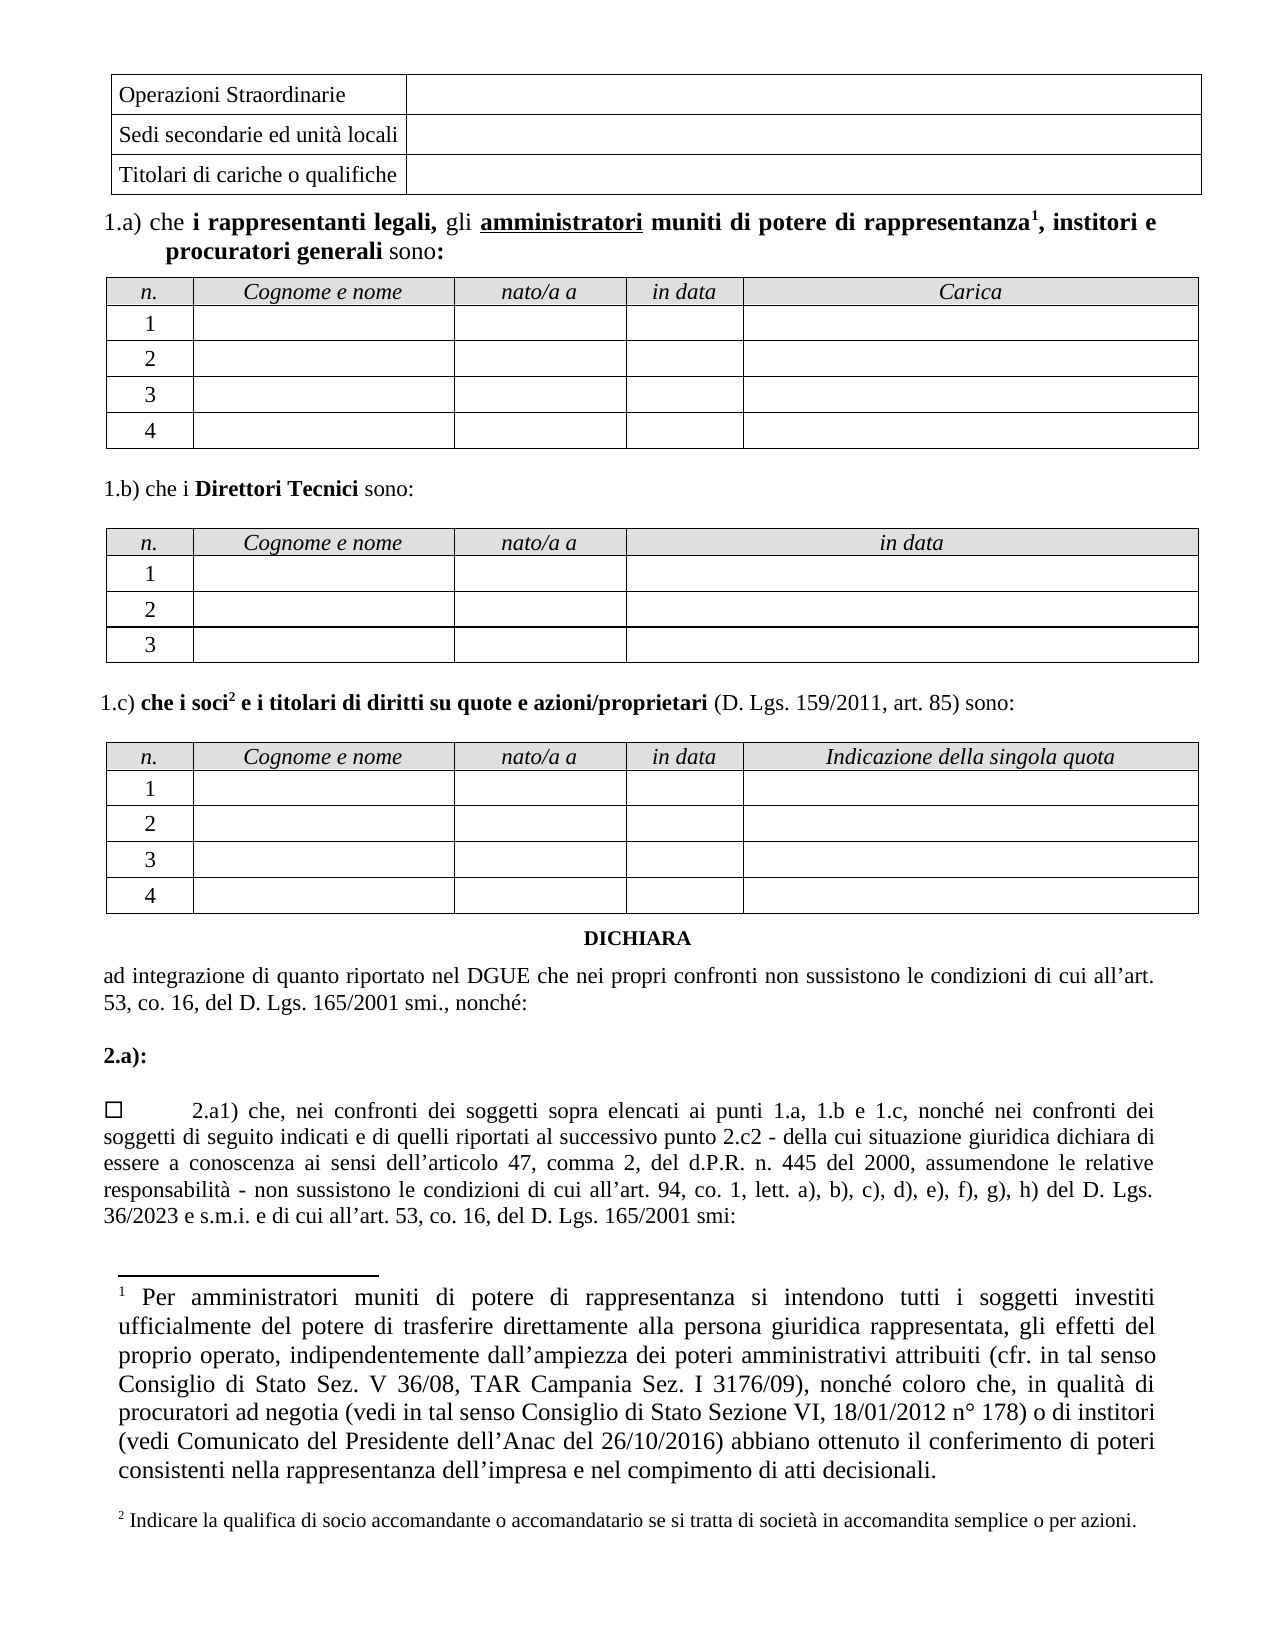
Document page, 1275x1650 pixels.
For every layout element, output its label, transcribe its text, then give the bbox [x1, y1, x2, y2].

table_cell 3 [107, 842, 193, 877]
table_cell [194, 306, 454, 340]
table_cell [627, 628, 1198, 662]
table_cell [194, 878, 454, 912]
table_cell [744, 341, 1198, 376]
table_cell [455, 341, 626, 376]
table_header nato/a a [455, 529, 626, 555]
table_cell [744, 878, 1198, 912]
table_cell [455, 878, 626, 912]
table_cell [627, 556, 1198, 591]
table_cell [744, 806, 1198, 841]
table_cell [627, 341, 743, 376]
table_header n. [107, 529, 193, 555]
table_cell [627, 806, 743, 841]
table_cell [744, 771, 1198, 805]
table_cell [744, 842, 1198, 877]
table_cell [455, 771, 626, 805]
table_cell [455, 413, 626, 447]
table_cell Titolari di cariche o qualifiche [112, 155, 406, 193]
table_cell [455, 806, 626, 841]
table_header Cognome e nome [194, 278, 454, 304]
text DICHIARA [118, 926, 1157, 950]
table_cell [627, 413, 743, 447]
table_cell [627, 377, 743, 412]
table_cell 2 [107, 341, 193, 376]
table_header in data [627, 529, 1198, 555]
table_cell [455, 842, 626, 877]
table_cell [194, 842, 454, 877]
text 1.b) che i Direttori Tecnici sono: [103, 475, 1157, 501]
table_cell [407, 75, 1201, 114]
table_cell [455, 592, 626, 626]
table_cell 2 [107, 806, 193, 841]
table_cell [194, 377, 454, 412]
table_cell [744, 377, 1198, 412]
table_header n. [107, 743, 193, 769]
table_header n. [107, 278, 193, 304]
text 1.c) che i soci e i titolari di diritti su quote e azioni/proprietari (D. Lgs. 159/2011, art. 85) sono: [88, 689, 1157, 716]
table_cell [194, 806, 454, 841]
table_cell [194, 413, 454, 447]
table_cell [627, 878, 743, 912]
table_header Indicazione della singola quota [744, 743, 1198, 769]
table_cell [194, 341, 454, 376]
table_cell Sedi secondarie ed unità locali [112, 115, 406, 154]
table_cell 1 [107, 771, 193, 805]
table_cell [455, 377, 626, 412]
table_cell [744, 306, 1198, 340]
table_cell [194, 556, 454, 591]
table_cell 4 [107, 878, 193, 912]
text ad integrazione di quanto riportato nel DGUE che nei propri confronti non sussistono le condizioni di cui all’art. 53, co. 16, del D. Lgs. 165/2001 smi., nonché: [103, 963, 1157, 1015]
table_cell [194, 628, 454, 662]
table_cell Operazioni Straordinarie [112, 75, 406, 114]
table_cell 1 [107, 306, 193, 340]
table_header in data [627, 278, 743, 304]
table_header Cognome e nome [194, 743, 454, 769]
table_cell 3 [107, 377, 193, 412]
table_cell 1 [107, 556, 193, 591]
table_cell [627, 842, 743, 877]
table_cell [455, 306, 626, 340]
table_cell 4 [107, 413, 193, 447]
table_header nato/a a [455, 743, 626, 769]
table_cell [194, 592, 454, 626]
table_cell 3 [107, 628, 193, 662]
table_cell [407, 155, 1201, 193]
table_cell [455, 628, 626, 662]
table_cell 2 [107, 592, 193, 626]
table_cell [744, 413, 1198, 447]
list 2.a1) che, nei confronti dei soggetti sopra elencati ai punti 1.a, 1.b e 1.c, nonché nei confronti dei soggetti di seguito indicati e di quelli riportati al successivo punto 2.c2 - della cui situazione giuridica dichiara di essere a conoscenza ai sensi dell’articolo 47, comma 2, del d.P.R. n. 445 del 2000, assumendone le relative responsabilità - non sussistono le condizioni di cui all’art. 94, co. 1, lett. a), b), c), d), e), f), g), h) del D. Lgs. 36/2023 e s.m.i. e di cui all’art. 53, co. 16, del D. Lgs. 165/2001 smi: [103, 1097, 1157, 1228]
text 1.a) che i rappresentanti legali, gli amministratori muniti di potere di rappresentanza, institori e procuratori generali sono: [103, 207, 1157, 264]
table_cell [455, 556, 626, 591]
table_cell [194, 771, 454, 805]
table_header in data [627, 743, 743, 769]
table_cell [627, 592, 1198, 626]
table_header nato/a a [455, 278, 626, 304]
table_cell [627, 771, 743, 805]
table_header Cognome e nome [194, 529, 454, 555]
table_cell [627, 306, 743, 340]
table_header Carica [744, 278, 1198, 304]
table_cell [407, 115, 1201, 154]
text 2.a): [103, 1042, 1157, 1068]
